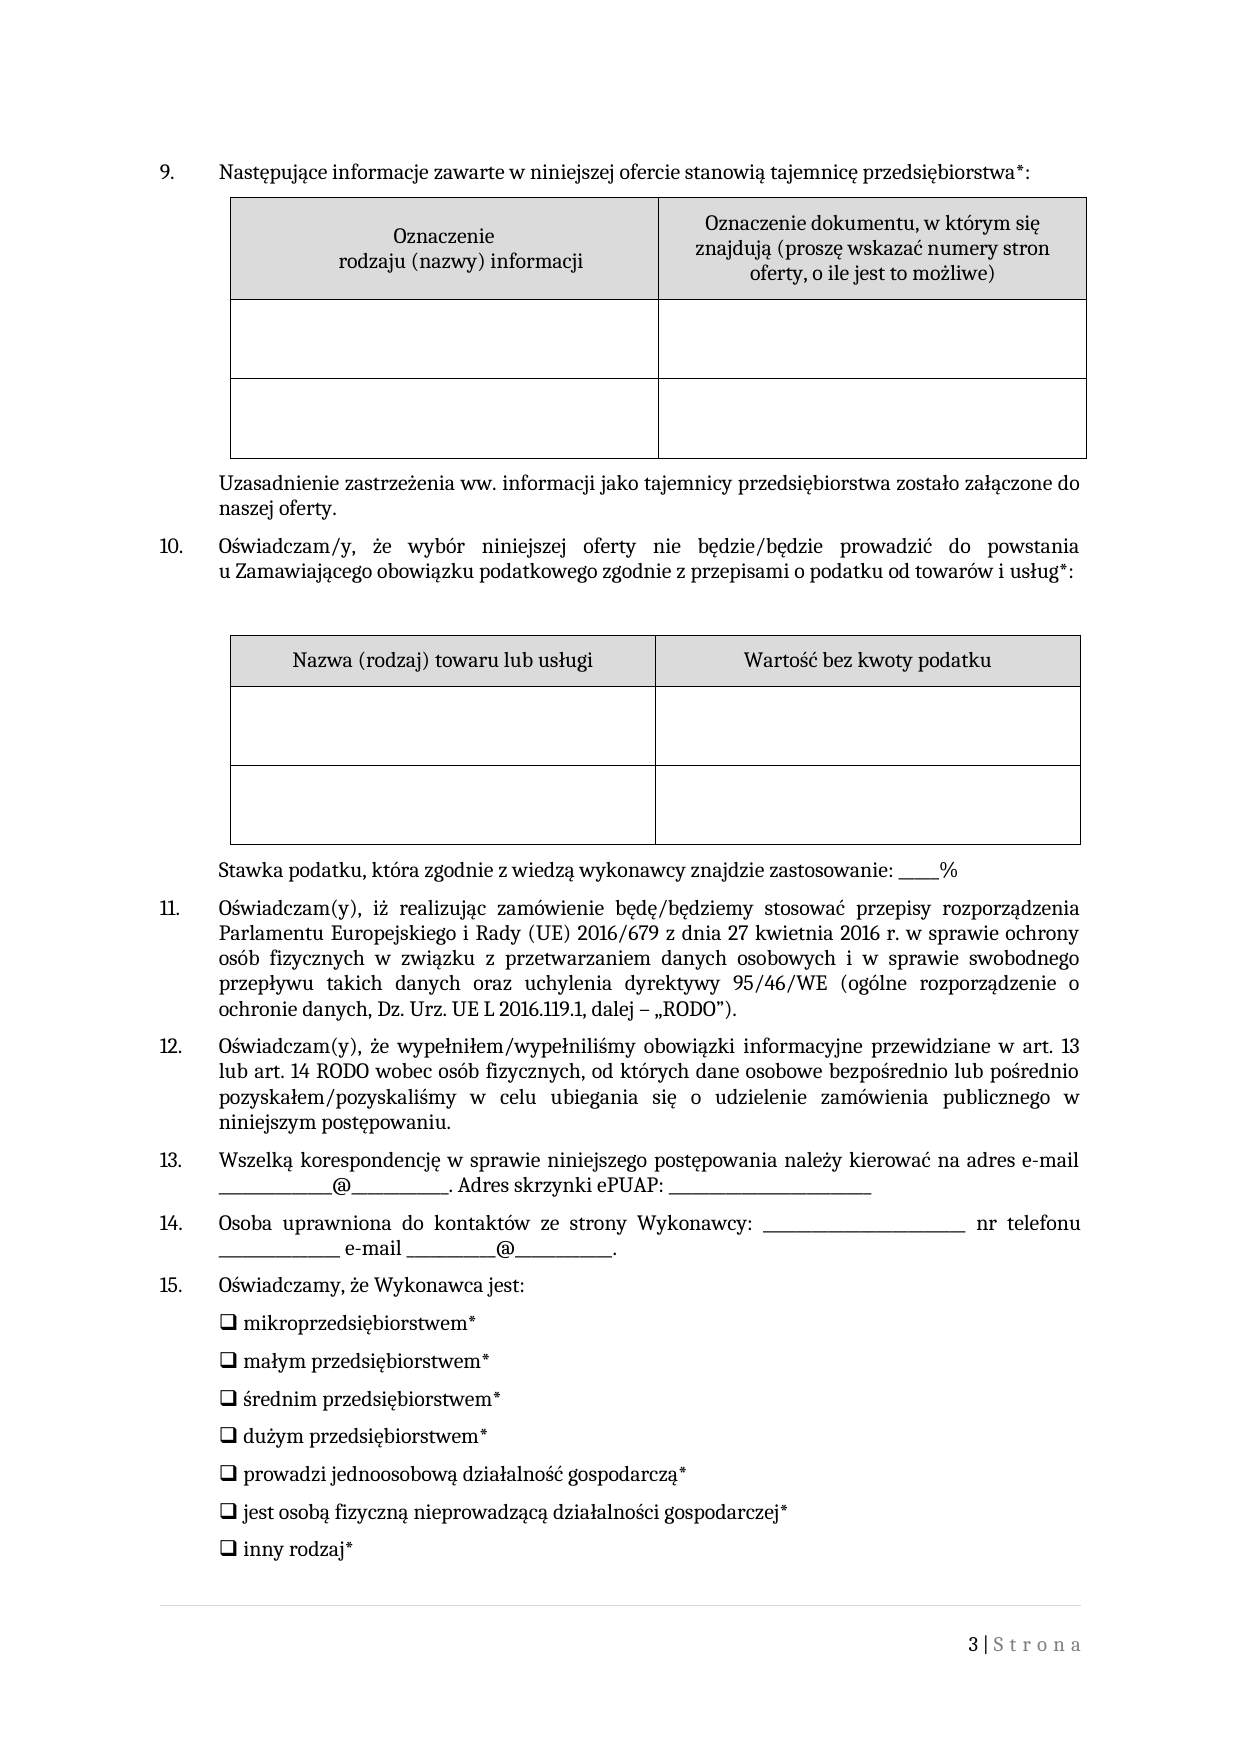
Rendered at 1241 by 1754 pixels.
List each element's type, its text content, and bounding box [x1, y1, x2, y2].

list średnim przedsiębiorstwem* [218, 1386, 1081, 1412]
list mikroprzedsiębiorstwem* [218, 1311, 1081, 1336]
table_cell [656, 766, 1080, 844]
list dużym przedsiębiorstwem* [218, 1424, 1081, 1449]
table_header Nazwa (rodzaj) towaru lub usługi [231, 636, 655, 686]
list Oświadczamy, że Wykonawca jest: [159, 1273, 1081, 1298]
list inny rodzaj* [218, 1537, 1081, 1562]
table_cell [231, 300, 658, 378]
list jest osobą fizyczną nieprowadzącą działalności gospodarczej* [218, 1499, 1081, 1525]
table_cell [656, 687, 1080, 765]
table_header Wartość bez kwoty podatku [656, 636, 1080, 686]
list małym przedsiębiorstwem* [218, 1349, 1081, 1374]
list Następujące informacje zawarte w niniejszej ofercie stanowią tajemnicę przedsiębiorstwa*: [159, 159, 1081, 185]
list Oświadczam(y), iż realizując zamówienie będę/będziemy stosować przepisy rozporządzenia Parlamentu Europejskiego i Rady (UE) 2016/679 z dnia 27 kwietnia 2016 r. w sprawie ochrony osób fizycznych w związku z przetwarzaniem danych osobowych i w sprawie swobodnego przepływu takich danych oraz uchylenia dyrektywy 95/46/WE (ogólne rozporządzenie o ochronie danych, Dz. Urz. UE L 2016.119.1, dalej – „RODO”). [159, 896, 1081, 1022]
list Stawka podatku, która zgodnie z wiedzą wykonawcy znajdzie zastosowanie: _____% [218, 858, 1081, 883]
list Oświadczam(y), że wypełniłem/wypełniliśmy obowiązki informacyjne przewidziane w art. 13 lub art. 14 RODO wobec osób fizycznych, od których dane osobowe bezpośrednio lub pośrednio pozyskałem/pozyskaliśmy w celu ubiegania się o udzielenie zamówienia publicznego w niniejszym postępowaniu. [159, 1034, 1081, 1135]
list prowadzi jednoosobową działalność gospodarczą* [218, 1462, 1081, 1487]
table_header Oznaczenie dokumentu, w którym się znajdują (proszę wskazać numery stron oferty, o ile jest to możliwe) [659, 198, 1086, 299]
table_cell [231, 379, 658, 457]
text Uzasadnienie zastrzeżenia ww. informacji jako tajemnicy przedsiębiorstwa zostało załączone do naszej oferty. [218, 471, 1081, 521]
table_cell [231, 766, 655, 844]
table_header Oznaczenie rodzaju (nazwy) informacji [231, 198, 658, 299]
table_cell [231, 687, 655, 765]
table_cell [659, 300, 1086, 378]
list Osoba uprawniona do kontaktów ze strony Wykonawcy: _________________________ nr telefonu _______________ e-mail ___________@____________. [159, 1210, 1081, 1261]
table_cell [659, 379, 1086, 457]
list Wszelką korespondencję w sprawie niniejszego postępowania należy kierować na adres e-mail ______________@____________. Adres skrzynki ePUAP: _________________________ [159, 1147, 1081, 1198]
list Oświadczam/y, że wybór niniejszej oferty nie będzie/będzie prowadzić do powstania u Zamawiającego obowiązku podatkowego zgodnie z przepisami o podatku od towarów i usług*: [159, 534, 1081, 584]
